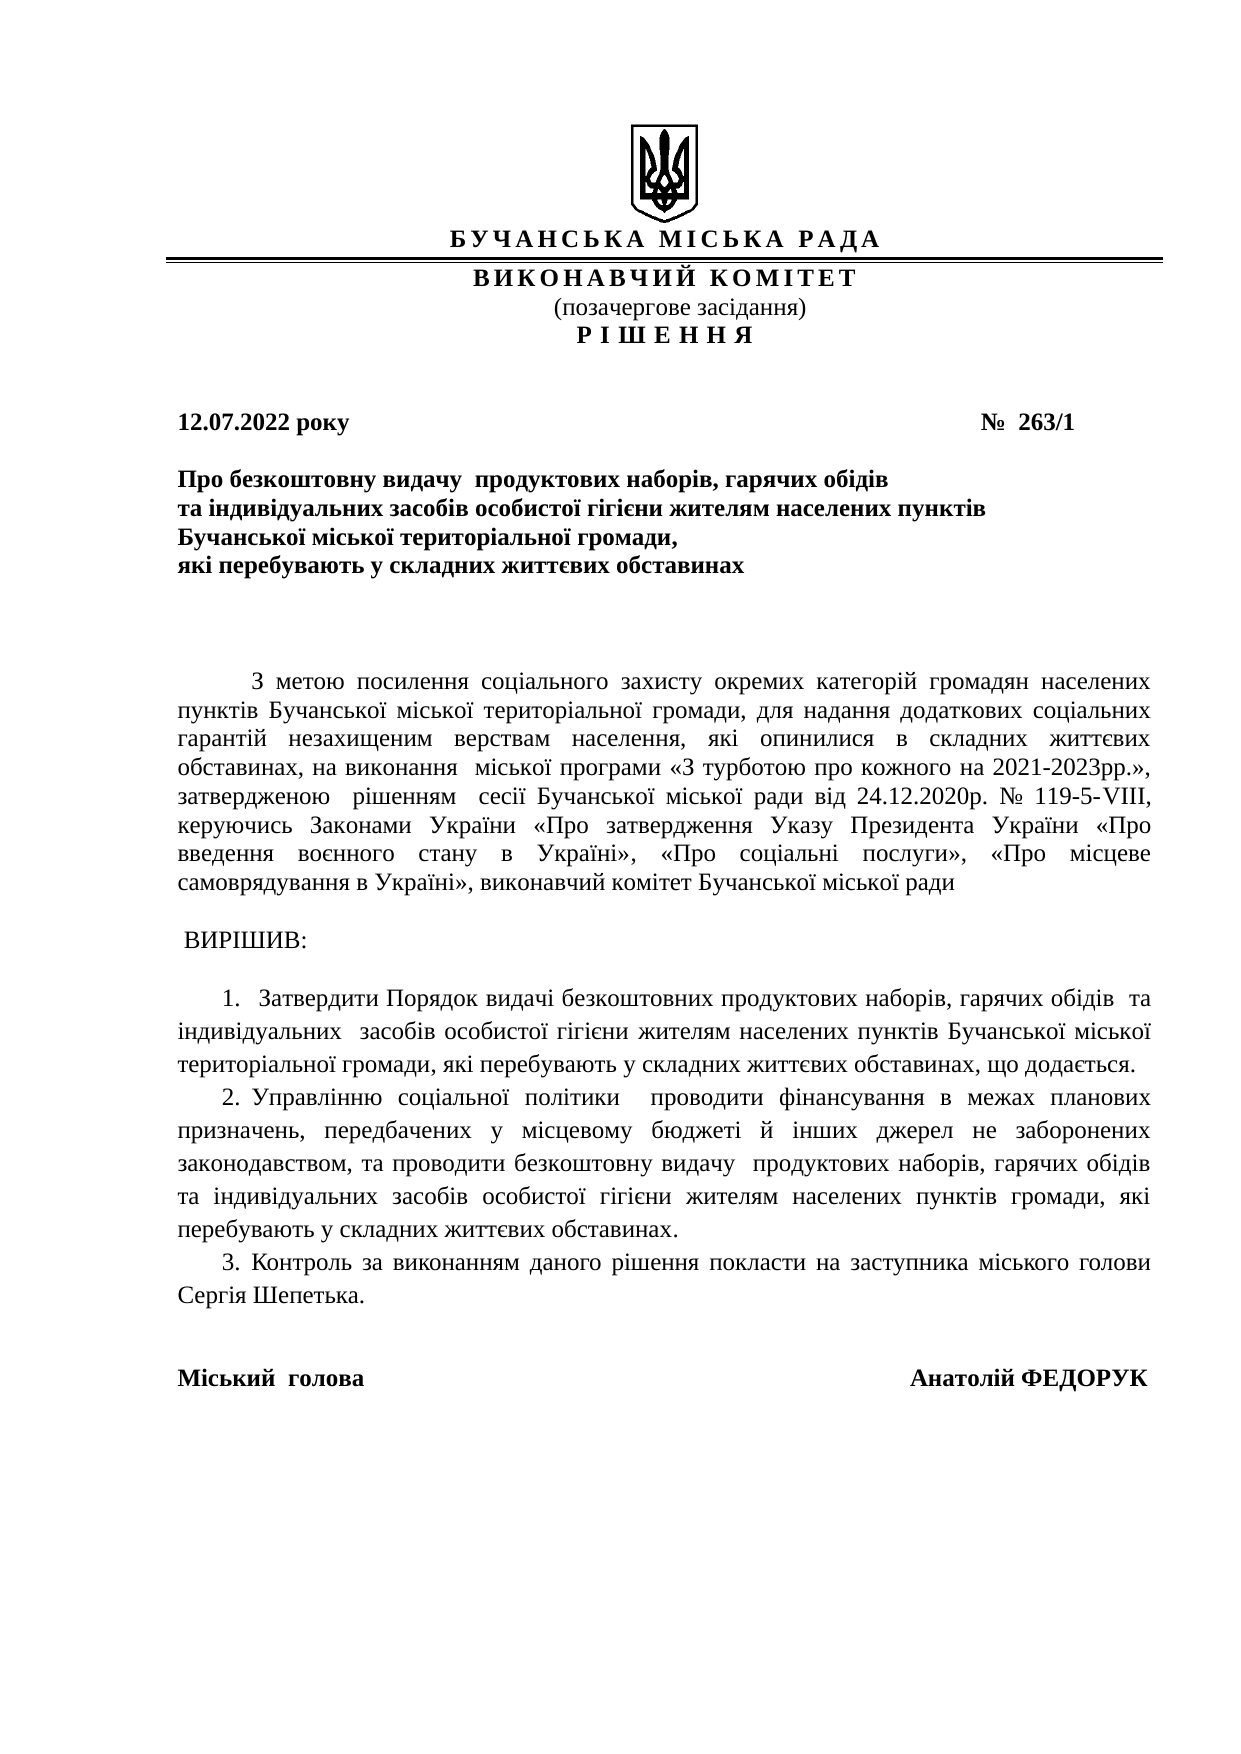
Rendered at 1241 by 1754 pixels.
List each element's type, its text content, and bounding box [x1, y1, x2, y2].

text Міський голова Анатолій ФЕДОРУК [177, 1363, 1152, 1392]
text ВИРІШИВ: [177, 925, 1152, 954]
text Про безкоштовну видачу продуктових наборів, гарячих обідів [177, 464, 1152, 493]
list Контроль за виконанням даного рішення покласти на заступника міського голови Сергія Шепетька. [177, 1247, 1152, 1309]
picture [629, 123, 700, 224]
text Бучанської міської територіальної громади, [177, 522, 1152, 551]
text БУЧАНСЬКА МІСЬКА РАДА [177, 224, 1152, 253]
list Затвердити Порядок видачі безкоштовних продуктових наборів, гарячих обідів та індивідуальних засобів особистої гігієни жителям населених пунктів Бучанської міської територіальної громади, які перебувають у складних життєвих обставинах, що додається. [177, 983, 1152, 1078]
text які перебувають у складних життєвих обставинах [177, 551, 1152, 579]
text З метою посилення соціального захисту окремих категорій громадян населених пунктів Бучанської міської територіальної громади, для надання додаткових соціальних гарантій незахищеним верствам населення, які опинилися в складних життєвих обставинах, на виконання міської програми «З турботою про кожного на 2021-2023рр.», затвердженою рішенням сесії Бучанської міської ради від 24.12.2020р. № 119-5-VIII, керуючись Законами України «Про затвердження Указу Президента України «Про введення воєнного стану в Україні», «Про соціальні послуги», «Про місцеве самоврядування в Україні», виконавчий комітет Бучанської міської ради [177, 666, 1152, 896]
text РІШЕННЯ [177, 321, 1152, 349]
list Управлінню соціальної політики проводити фінансування в межах планових призначень, передбачених у місцевому бюджеті й інших джерел не заборонених законодавством, та проводити безкоштовну видачу продуктових наборів, гарячих обідів та індивідуальних засобів особистої гігієни жителям населених пунктів громади, які перебувають у складних життєвих обставинах. [177, 1082, 1152, 1243]
text та індивідуальних засобів особистої гігієни жителям населених пунктів [177, 493, 1152, 522]
text 12.07.2022 року № 263/1 [177, 407, 1152, 436]
table_header ВИКОНАВЧИЙ КОМІТЕТ (позачергове засідання) [166, 263, 1163, 321]
